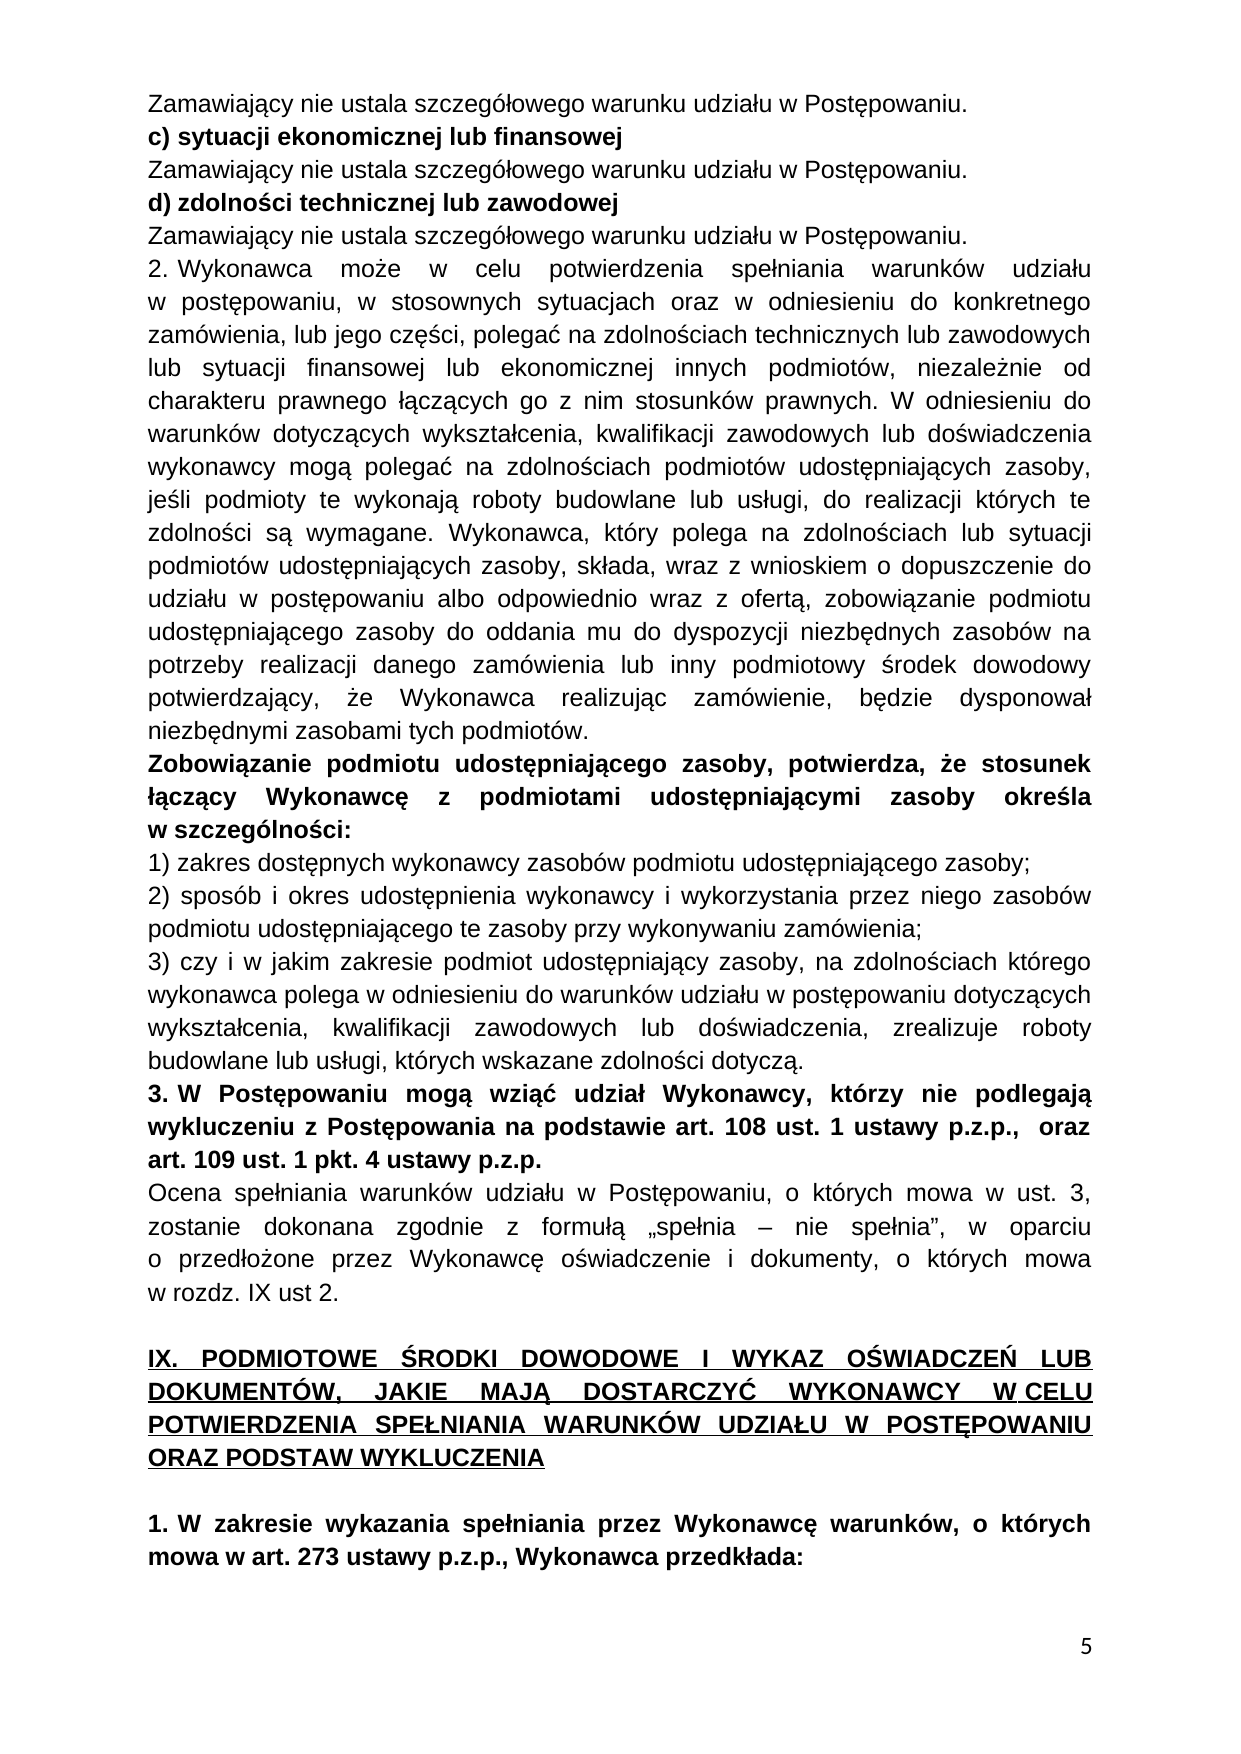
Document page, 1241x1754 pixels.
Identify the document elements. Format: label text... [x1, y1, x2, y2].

text IX. PODMIOTOWE ŚRODKI DOWODOWE I WYKAZ OŚWIADCZEŃ LUB DOKUMENTÓW, JAKIE MAJĄ DOSTARCZYĆ WYKONAWCY W CELU POTWIERDZENIA SPEŁNIANIA WARUNKÓW UDZIAŁU W POSTĘPOWANIU ORAZ PODSTAW WYKLUCZENIA [148, 1370, 1092, 1401]
list Zamawiający nie ustala szczegółowego warunku udziału w Postępowaniu. [148, 89, 1092, 117]
list Zobowiązanie podmiotu udostępniającego zasoby, potwierdza, że stosunek łączący Wykonawcę z podmiotami udostępniającymi zasoby określa w szczególności: [148, 749, 1092, 844]
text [148, 221, 1092, 249]
list 1) zakres dostępnych wykonawcy zasobów podmiotu udostępniającego zasoby; [148, 848, 1092, 877]
text IX. PODMIOTOWE ŚRODKI DOWODOWE I WYKAZ OŚWIADCZEŃ LUB DOKUMENTÓW, JAKIE MAJĄ DOSTARCZYĆ WYKONAWCY W CELU POTWIERDZENIA SPEŁNIANIA WARUNKÓW UDZIAŁU W POSTĘPOWANIU ORAZ PODSTAW WYKLUCZENIA [148, 1402, 1092, 1435]
list zdolności technicznej lub zawodowej [148, 188, 1092, 217]
list W zakresie wykazania spełniania przez Wykonawcę warunków, o których mowa w art. 273 ustawy p.z.p., Wykonawca przedkłada: [148, 1509, 1092, 1570]
list 2) sposób i okres udostępnienia wykonawcy i wykorzystania przez niego zasobów podmiotu udostępniającego te zasoby przy wykonywaniu zamówienia; [148, 881, 1092, 943]
list 3) czy i w jakim zakresie podmiot udostępniający zasoby, na zdolnościach którego wykonawca polega w odniesieniu do warunków udziału w postępowaniu dotyczących wykształcenia, kwalifikacji zawodowych lub doświadczenia, zrealizuje roboty budowlane lub usługi, których wskazane zdolności dotyczą. [148, 947, 1092, 1075]
list Wykonawca może w celu potwierdzenia spełniania warunków udziału w postępowaniu, w stosownych sytuacjach oraz w odniesieniu do konkretnego zamówienia, lub jego części, polegać na zdolnościach technicznych lub zawodowych lub sytuacji finansowej lub ekonomicznej innych podmiotów, niezależnie od charakteru prawnego łączących go z nim stosunków prawnych. W odniesieniu do warunków dotyczących wykształcenia, kwalifikacji zawodowych lub doświadczenia wykonawcy mogą polegać na zdolnościach podmiotów udostępniających zasoby, jeśli podmioty te wykonają roboty budowlane lub usługi, do realizacji których te zdolności są wymagane. Wykonawca, który polega na zdolnościach lub sytuacji podmiotów udostępniających zasoby, składa, wraz z wnioskiem o dopuszczenie do udziału w postępowaniu albo odpowiednio wraz z ofertą, zobowiązanie podmiotu udostępniającego zasoby do oddania mu do dyspozycji niezbędnych zasobów na potrzeby realizacji danego zamówienia lub inny podmiotowy środek dowodowy potwierdzający, że Wykonawca realizując zamówienie, będzie dysponował niezbędnymi zasobami tych podmiotów. [148, 254, 1092, 745]
text IX. PODMIOTOWE ŚRODKI DOWODOWE I WYKAZ OŚWIADCZEŃ LUB DOKUMENTÓW, JAKIE MAJĄ DOSTARCZYĆ WYKONAWCY W CELU POTWIERDZENIA SPEŁNIANIA WARUNKÓW UDZIAŁU W POSTĘPOWANIU ORAZ PODSTAW WYKLUCZENIA [148, 1343, 1092, 1369]
list W Postępowaniu mogą wziąć udział Wykonawcy, którzy nie podlegają wykluczeniu z Postępowania na podstawie art. 108 ust. 1 ustawy p.z.p., oraz art. 109 ust. 1 pkt. 4 ustawy p.z.p. [148, 1079, 1092, 1174]
text IX. PODMIOTOWE ŚRODKI DOWODOWE I WYKAZ OŚWIADCZEŃ LUB DOKUMENTÓW, JAKIE MAJĄ DOSTARCZYĆ WYKONAWCY W CELU POTWIERDZENIA SPEŁNIANIA WARUNKÓW UDZIAŁU W POSTĘPOWANIU ORAZ PODSTAW WYKLUCZENIA [148, 1436, 1092, 1471]
list sytuacji ekonomicznej lub finansowej [148, 122, 1092, 151]
text Ocena spełniania warunków udziału w Postępowaniu, o których mowa w ust. 3, zostanie dokonana zgodnie z formułą „spełnia – nie spełnia”, w oparciu o przedłożone przez Wykonawcę oświadczenie i dokumenty, o których mowa w rozdz. IX ust 2. [148, 1178, 1092, 1306]
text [148, 155, 1092, 183]
